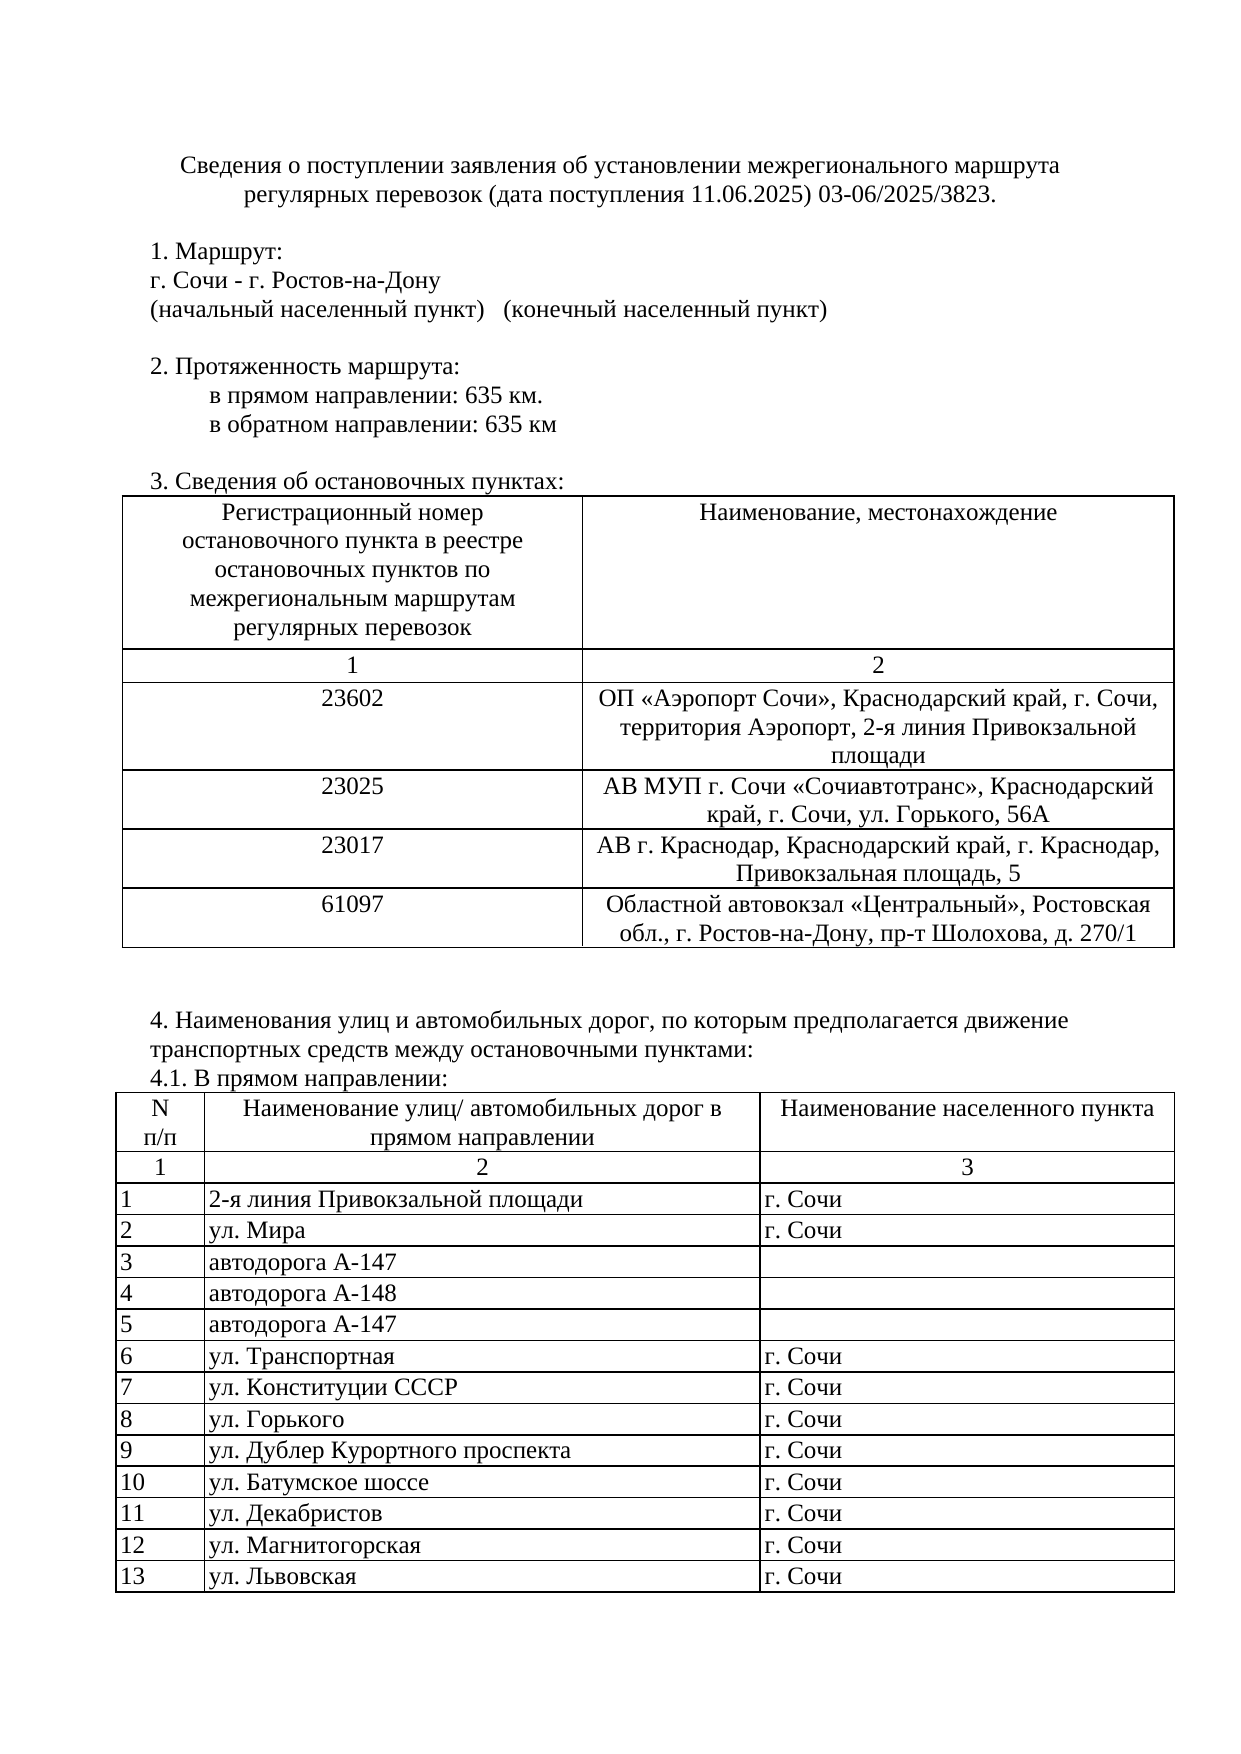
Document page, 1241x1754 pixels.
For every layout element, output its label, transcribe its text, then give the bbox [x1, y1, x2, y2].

table_cell ОП «Аэропорт Сочи», Краснодарский край, г. Сочи, территория Аэропорт, 2-я линия Привокзальной площади [583, 683, 1173, 769]
table_cell г. Сочи [761, 1215, 1174, 1245]
table_cell [761, 1278, 1174, 1308]
table_cell 9 [117, 1436, 204, 1465]
text в прямом направлении: 635 км. [150, 380, 1090, 409]
table_cell автодорога А-148 [205, 1278, 759, 1308]
table_cell ул. Дублер Курортного проспекта [205, 1436, 759, 1465]
table_cell 5 [117, 1310, 204, 1339]
table_cell ул. Львовская [205, 1561, 759, 1591]
table_cell г. Сочи [761, 1404, 1174, 1434]
table_cell 2 [205, 1152, 759, 1182]
table_cell Областной автовокзал «Центральный», Ростовская обл., г. Ростов-на-Дону, пр-т Шолохова, д. 270/1 [583, 889, 1173, 946]
table_header Наименование населенного пункта [761, 1093, 1174, 1151]
table_cell 1 [123, 650, 582, 681]
table_cell 1 [117, 1152, 204, 1182]
text Сведения о поступлении заявления об установлении межрегионального маршрута регулярных перевозок (дата поступления 11.06.2025) 03-06/2025/3823. [150, 150, 1090, 207]
table_cell 23602 [123, 683, 582, 769]
table_cell ул. Декабристов [205, 1498, 759, 1528]
table_cell ул. Магнитогорская [205, 1530, 759, 1560]
table_cell 10 [117, 1467, 204, 1497]
table_cell 2-я линия Привокзальной площади [205, 1184, 759, 1214]
table_cell г. Сочи [761, 1373, 1174, 1402]
table_header N п/п [117, 1093, 204, 1151]
table_cell г. Сочи [761, 1341, 1174, 1371]
table_cell 11 [117, 1498, 204, 1528]
table_cell 23017 [123, 830, 582, 887]
table_cell ул. Конституции СССР [205, 1373, 759, 1402]
table_cell 6 [117, 1341, 204, 1371]
table_cell ул. Горького [205, 1404, 759, 1434]
table_cell 23025 [123, 771, 582, 828]
table_cell ул. Транспортная [205, 1341, 759, 1371]
text 3. Сведения об остановочных пунктах: [150, 466, 1090, 495]
table_cell г. Сочи [761, 1561, 1174, 1591]
table_cell 3 [761, 1152, 1174, 1182]
table_cell [761, 1247, 1174, 1277]
table_header Наименование улиц/ автомобильных дорог в прямом направлении [205, 1093, 759, 1151]
table_cell 61097 [123, 889, 582, 946]
table_cell 8 [117, 1404, 204, 1434]
table_cell АВ г. Краснодар, Краснодарский край, г. Краснодар, Привокзальная площадь, 5 [583, 830, 1173, 887]
table_cell 1 [117, 1184, 204, 1214]
text 4. Наименования улиц и автомобильных дорог, по которым предполагается движение транспортных средств между остановочными пунктами: [150, 1005, 1090, 1063]
table_cell г. Сочи [761, 1498, 1174, 1528]
text (начальный населенный пункт) (конечный населенный пункт) [150, 294, 1090, 322]
text г. Сочи - г. Ростов-на-Дону [150, 265, 1090, 294]
table_cell автодорога А-147 [205, 1310, 759, 1339]
table_cell г. Сочи [761, 1530, 1174, 1560]
table_cell АВ МУП г. Сочи «Сочиавтотранс», Краснодарский край, г. Сочи, ул. Горького, 56А [583, 771, 1173, 828]
table_cell 7 [117, 1373, 204, 1402]
table_cell 3 [117, 1247, 204, 1277]
table_cell г. Сочи [761, 1184, 1174, 1214]
table_cell ул. Мира [205, 1215, 759, 1245]
table_cell 2 [583, 650, 1173, 681]
text 2. Протяженность маршрута: [150, 351, 1090, 380]
table_cell автодорога А-147 [205, 1247, 759, 1277]
table_cell г. Сочи [761, 1436, 1174, 1465]
table_cell 4 [117, 1278, 204, 1308]
table_cell 2 [117, 1215, 204, 1245]
text в обратном направлении: 635 км [150, 409, 1090, 437]
table_cell [761, 1310, 1174, 1339]
table_cell 12 [117, 1530, 204, 1560]
table_header Регистрационный номер остановочного пункта в реестре остановочных пунктов по межрегиональным маршрутам регулярных перевозок [123, 497, 582, 648]
table_header Наименование, местонахождение [583, 497, 1173, 648]
table_cell 13 [117, 1561, 204, 1591]
table_cell г. Сочи [761, 1467, 1174, 1497]
table_cell ул. Батумское шоссе [205, 1467, 759, 1497]
text 1. Маршрут: [150, 236, 1090, 265]
text 4.1. В прямом направлении: [150, 1063, 1090, 1092]
